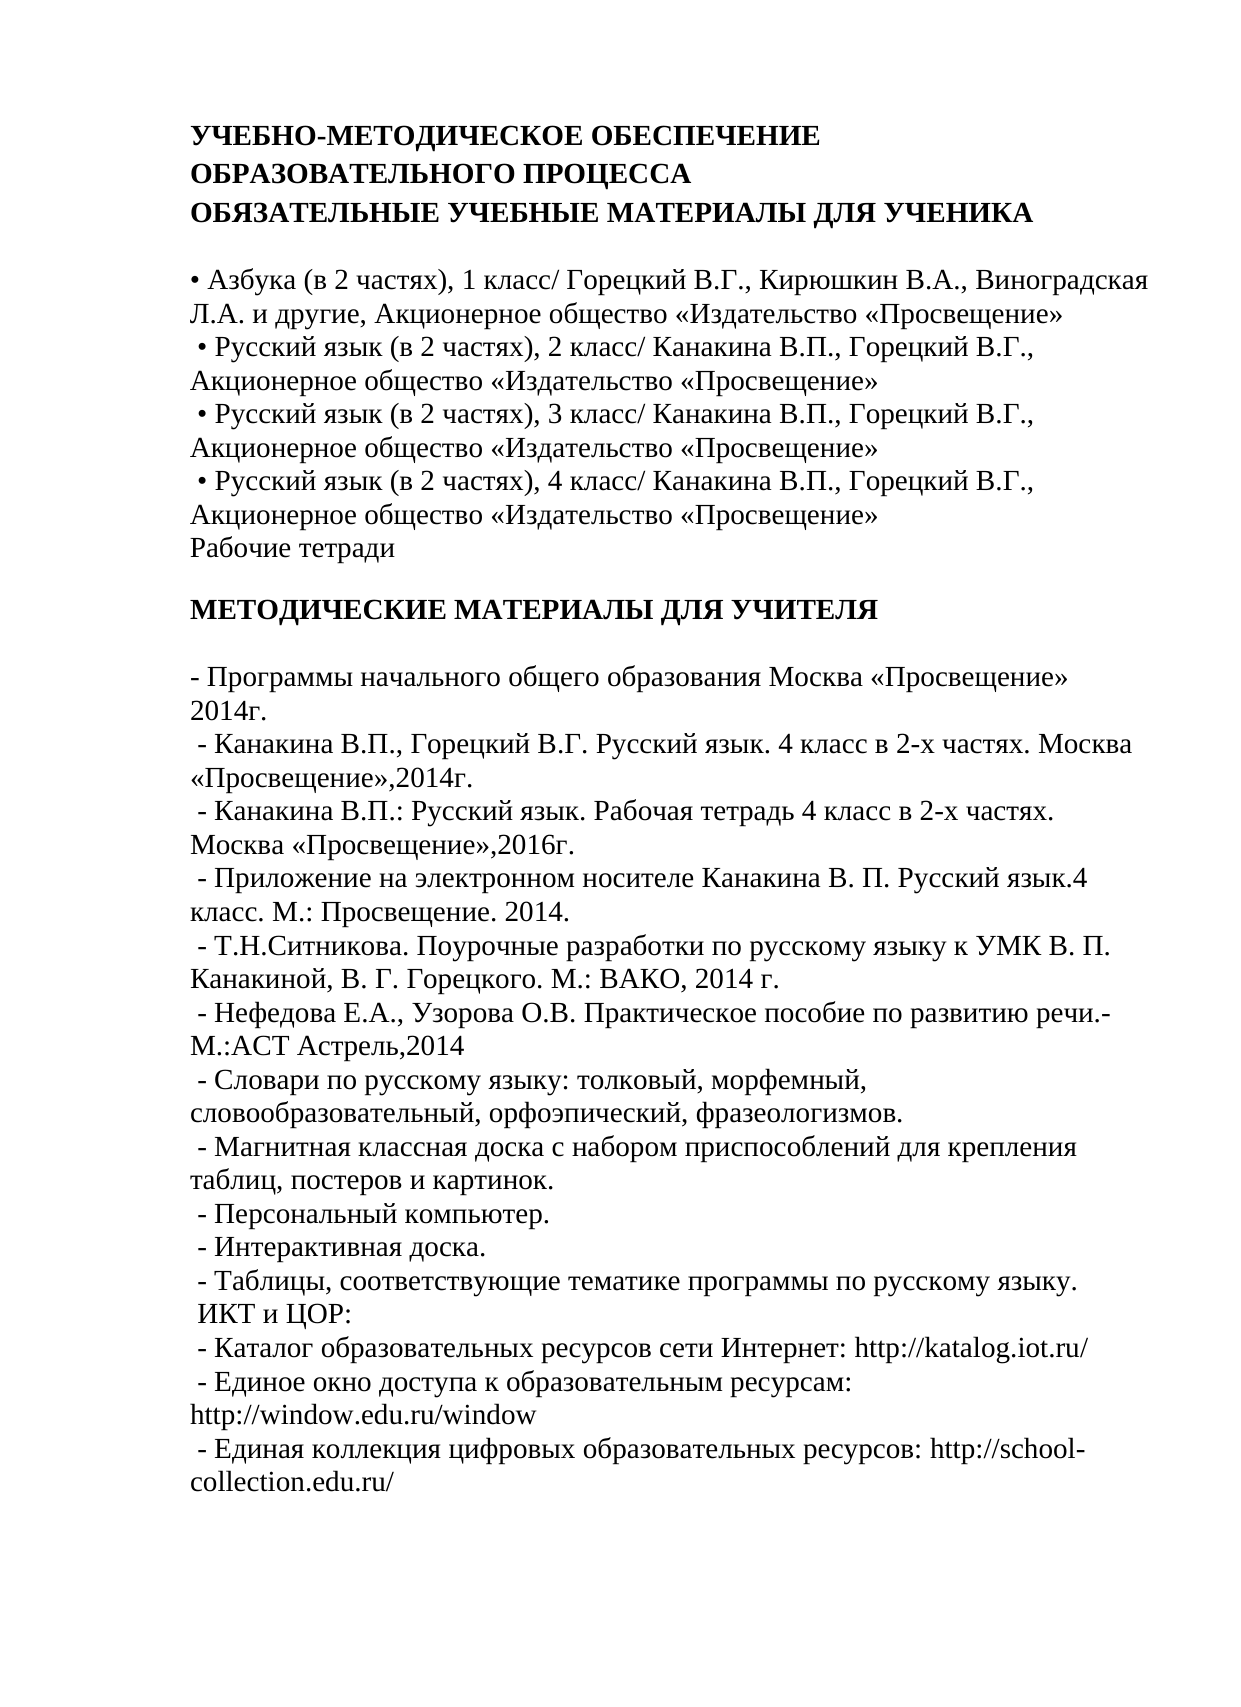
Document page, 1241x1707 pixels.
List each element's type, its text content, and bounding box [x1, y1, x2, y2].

text - Программы начального общего образования Москва «Просвещение» 2014г. - Канакина В.П., Горецкий В.Г. Русский язык. 4 класс в 2-х частях. Москва «Просвещение»,2014г. - Канакина В.П.: Русский язык. Рабочая тетрадь 4 класс в 2-х частях. Москва «Просвещение»,2016г. - Приложение на электронном носителе Канакина В. П. Русский язык.4 класс. М.: Просвещение. 2014. - Т.Н.Ситникова. Поурочные разработки по русскому языку к УМК В. П. Канакиной, В. Г. Горецкого. М.: ВАКО, 2014 г. - Нефедова Е.А., Узорова О.В. Практическое пособие по развитию речи.- М.:АСТ Астрель,2014 - Словари по русскому языку: толковый, морфемный, словообразовательный, орфоэпический, фразеологизмов. - Магнитная классная доска с набором приспособлений для крепления таблиц, постеров и картинок. - Персональный компьютер. - Интерактивная доска. - Таблицы, соответствующие тематике программы по русскому языку. ИКТ и ЦОР: - Каталог образовательных ресурсов сети Интернет: http://katalog.iot.ru/ - Единое окно доступа к образовательным ресурсам: http://window.edu.ru/window - Единая коллекция цифровых образовательных ресурсов: http://school-collection.edu.ru/ [190, 659, 1152, 1498]
text ​‌Рабочие тетради‌ [189, 531, 1152, 564]
text УЧЕБНО-МЕТОДИЧЕСКОЕ ОБЕСПЕЧЕНИЕ ОБРАЗОВАТЕЛЬНОГО ПРОЦЕССА [190, 118, 1152, 190]
text ОБЯЗАТЕЛЬНЫЕ УЧЕБНЫЕ МАТЕРИАЛЫ ДЛЯ УЧЕНИКА [190, 195, 1152, 229]
text МЕТОДИЧЕСКИЕ МАТЕРИАЛЫ ДЛЯ УЧИТЕЛЯ [190, 592, 1152, 626]
text • Азбука (в 2 частях), 1 класс/ Горецкий В.Г., Кирюшкин В.А., Виноградская Л.А. и другие, Акционерное общество «Издательство «Просвещение» • Русский язык (в 2 частях), 2 класс/ Канакина В.П., Горецкий В.Г., Акционерное общество «Издательство «Просвещение» • Русский язык (в 2 частях), 3 класс/ Канакина В.П., Горецкий В.Г., Акционерное общество «Издательство «Просвещение» • Русский язык (в 2 частях), 4 класс/ Канакина В.П., Горецкий В.Г., Акционерное общество «Издательство «Просвещение»‌​ [189, 262, 1152, 531]
